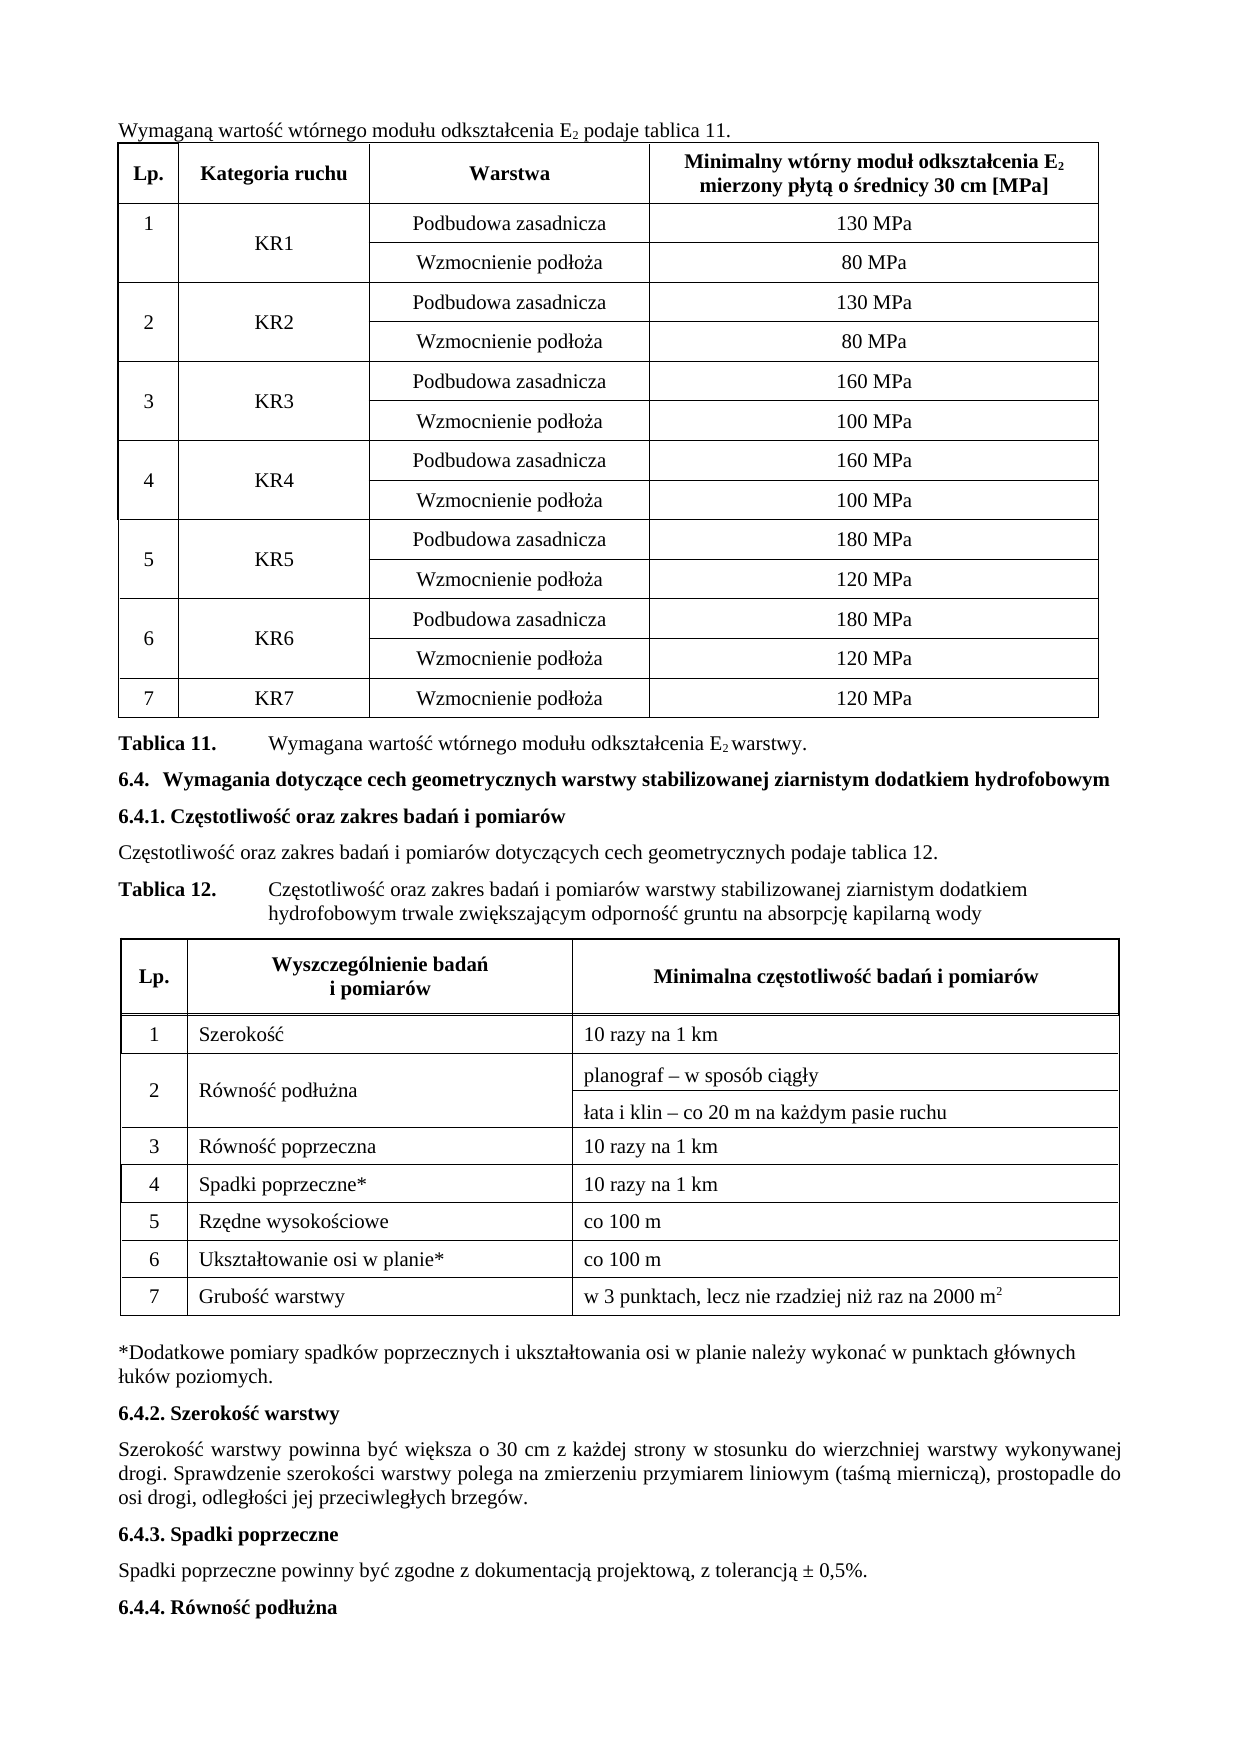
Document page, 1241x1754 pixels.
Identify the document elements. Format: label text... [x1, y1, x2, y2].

table_cell [119, 242, 178, 282]
table_header Minimalny wtórny moduł odkształcenia E2 mierzony płytą o średnicy 30 cm [MPa] [650, 143, 1098, 202]
table_cell Podbudowa zasadnicza [370, 283, 649, 321]
table_cell 7 [121, 1277, 187, 1315]
table_cell Wzmocnienie podłoża [370, 560, 649, 598]
table_cell 130 MPa [650, 204, 1098, 242]
subtitle 6.4. Wymagania dotyczące cech geometrycznych warstwy stabilizowanej ziarnistym dodatkiem hydrofobowym [118, 767, 1122, 791]
table_cell w 3 punktach, lecz nie rzadziej niż raz na 2000 m2 [573, 1277, 1119, 1315]
table_cell Wzmocnienie podłoża [370, 481, 649, 519]
table_header Kategoria ruchu [179, 143, 369, 202]
table_cell 4 [122, 1165, 187, 1202]
text 6.4.4. Równość podłużna [118, 1595, 1122, 1619]
table_cell KR1 [179, 204, 369, 282]
table_cell KR6 [179, 599, 369, 677]
table_cell Równość podłużna [188, 1054, 572, 1127]
table_cell KR7 [179, 679, 369, 717]
subtitle 6.4.1. Częstotliwość oraz zakres badań i pomiarów [118, 804, 1122, 828]
text Częstotliwość oraz zakres badań i pomiarów dotyczących cech geometrycznych podaje tablica 12. [118, 840, 1122, 864]
table_cell 180 MPa [650, 599, 1098, 638]
table_cell KR4 [179, 441, 369, 519]
table_cell 80 MPa [650, 322, 1098, 361]
table_cell 100 MPa [650, 401, 1098, 440]
table_cell łata i klin – co 20 m na każdym pasie ruchu [573, 1090, 1119, 1127]
table_header Lp. [119, 144, 178, 202]
table_cell Podbudowa zasadnicza [370, 599, 649, 638]
table_cell 10 razy na 1 km [573, 1164, 1119, 1202]
table_cell Grubość warstwy [188, 1278, 572, 1315]
table_cell 5 [119, 520, 178, 598]
table_cell Spadki poprzeczne* [188, 1165, 572, 1202]
table_cell Wzmocnienie podłoża [370, 679, 649, 717]
table_cell 120 MPa [650, 639, 1098, 677]
table_cell 10 razy na 1 km [573, 1127, 1119, 1164]
table_cell 2 [121, 1054, 187, 1127]
table_cell 10 razy na 1 km [573, 1016, 1119, 1052]
subtitle 6.4.2. Szerokość warstwy [118, 1401, 1122, 1424]
table_cell 7 [119, 679, 178, 717]
table_cell Wzmocnienie podłoża [370, 401, 649, 440]
table_cell Równość poprzeczna [188, 1128, 572, 1164]
table_header Lp. [122, 940, 187, 1013]
table_cell Wzmocnienie podłoża [370, 639, 649, 677]
table_cell Szerokość [188, 1016, 572, 1052]
table_cell 1 [122, 1016, 187, 1052]
table_cell co 100 m [573, 1202, 1119, 1239]
text *Dodatkowe pomiary spadków poprzecznych i ukształtowania osi w planie należy wykonać w punktach głównych łuków poziomych. [118, 1340, 1122, 1388]
table_cell 120 MPa [650, 679, 1098, 717]
table_cell Podbudowa zasadnicza [370, 362, 649, 400]
table_cell Podbudowa zasadnicza [370, 204, 649, 242]
table_cell 2 [119, 283, 178, 361]
table_header Wyszczególnienie badań i pomiarów [188, 940, 572, 1013]
text Wymaganą wartość wtórnego modułu odkształcenia E2 podaje tablica 11. [118, 118, 1122, 142]
table_cell Wzmocnienie podłoża [370, 322, 649, 361]
table_cell Rzędne wysokościowe [188, 1203, 572, 1239]
table_header Minimalna częstotliwość badań i pomiarów [573, 940, 1118, 1013]
table_cell 100 MPa [650, 481, 1098, 519]
table_cell 1 [119, 204, 178, 242]
table_cell 130 MPa [650, 283, 1098, 321]
table_cell 80 MPa [650, 243, 1098, 282]
text 6.4.3. Spadki poprzeczne [118, 1522, 1122, 1546]
text Tablica 11. Wymagana wartość wtórnego modułu odkształcenia E2 warstwy. [118, 731, 1122, 755]
table_cell KR3 [179, 362, 369, 440]
table_cell 180 MPa [650, 520, 1098, 559]
table_cell planograf – w sposób ciągły [573, 1053, 1119, 1089]
table_cell Wzmocnienie podłoża [370, 243, 649, 282]
table_cell Ukształtowanie osi w planie* [188, 1241, 572, 1277]
table_cell 160 MPa [650, 441, 1098, 479]
table_cell co 100 m [573, 1240, 1119, 1277]
table_cell Podbudowa zasadnicza [370, 520, 649, 559]
table_cell 5 [121, 1203, 187, 1239]
table_cell 120 MPa [650, 560, 1098, 598]
table_cell KR2 [179, 283, 369, 361]
table_cell 4 [119, 441, 178, 519]
table_header Warstwa [369, 143, 649, 202]
table_cell 3 [119, 362, 178, 440]
table_cell 160 MPa [650, 362, 1098, 400]
text Szerokość warstwy powinna być większa o 30 cm z każdej strony w stosunku do wierzchniej warstwy wykonywanej drogi. Sprawdzenie szerokości warstwy polega na zmierzeniu przymiarem liniowym (taśmą mierniczą), prostopadle do osi drogi, odległości jej przeciwległych brzegów. [118, 1437, 1122, 1509]
text Spadki poprzeczne powinny być zgodne z dokumentacją projektową, z tolerancją ± 0,5%. [118, 1558, 1122, 1582]
table_cell 6 [119, 599, 178, 677]
table_cell 3 [121, 1127, 187, 1164]
table_cell 6 [121, 1240, 187, 1277]
table_cell KR5 [179, 520, 369, 598]
text Tablica 12. Częstotliwość oraz zakres badań i pomiarów warstwy stabilizowanej ziarnistym dodatkiem hydrofobowym trwale zwiększającym odporność gruntu na absorpcję kapilarną wody [118, 877, 1122, 925]
table_cell Podbudowa zasadnicza [370, 441, 649, 479]
